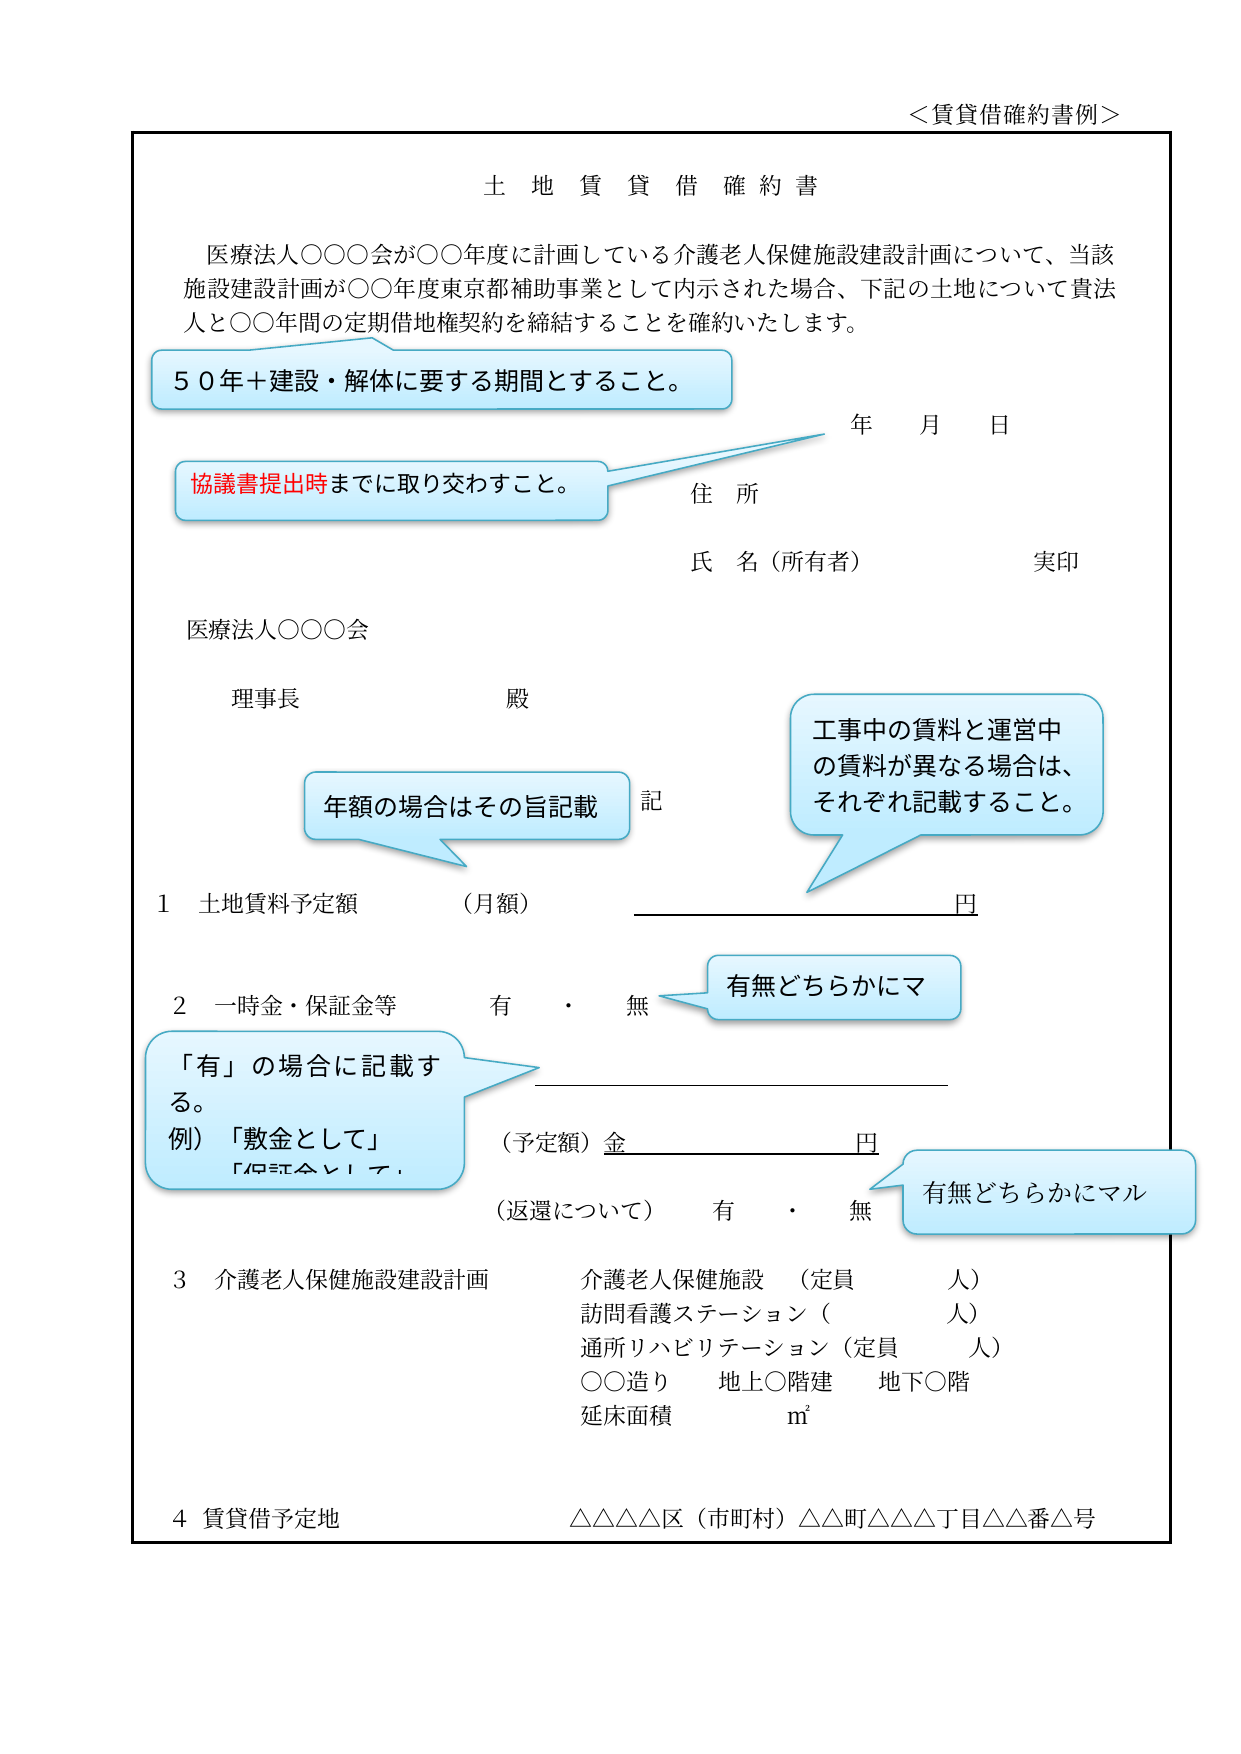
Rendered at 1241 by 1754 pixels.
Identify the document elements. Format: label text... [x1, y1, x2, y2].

table_header 土 地 賃 貸 借 確 約 書 医療法人○○○会が○○年度に計画している介護老人保健施設建設計画について、当該施設建設計画が○○年度東京都補助事業として内示された場合、下記の土地について貴法人と○○年間の定期借地権契約を締結することを確約いたします。 年 月 日 住 所 氏 名（所有者） 実印 医療法人○○○会 理事長 殿 記 １ 土地賃料予定額 （月額） 円 ２ 一時金・保証金等 有 ・ 無 （予定額）金 円 （返還について） 有 ・ 無 ３ 介護老人保健施設建設計画 介護老人保健施設 （定員 人） 訪問看護ステーション（ 人） 通所リハビリテーション（定員 人） ○○造り 地上○階建 地下○階 延床面積 ㎡ ４ 賃貸借予定地 △△△△区（市町村）△△町△△△丁目△△番△号 実測面積 ㎡ 登記簿上面積 筆 ㎡ [134, 134, 1169, 1541]
text ＜賃貸借確約書例＞ [118, 96, 1122, 131]
